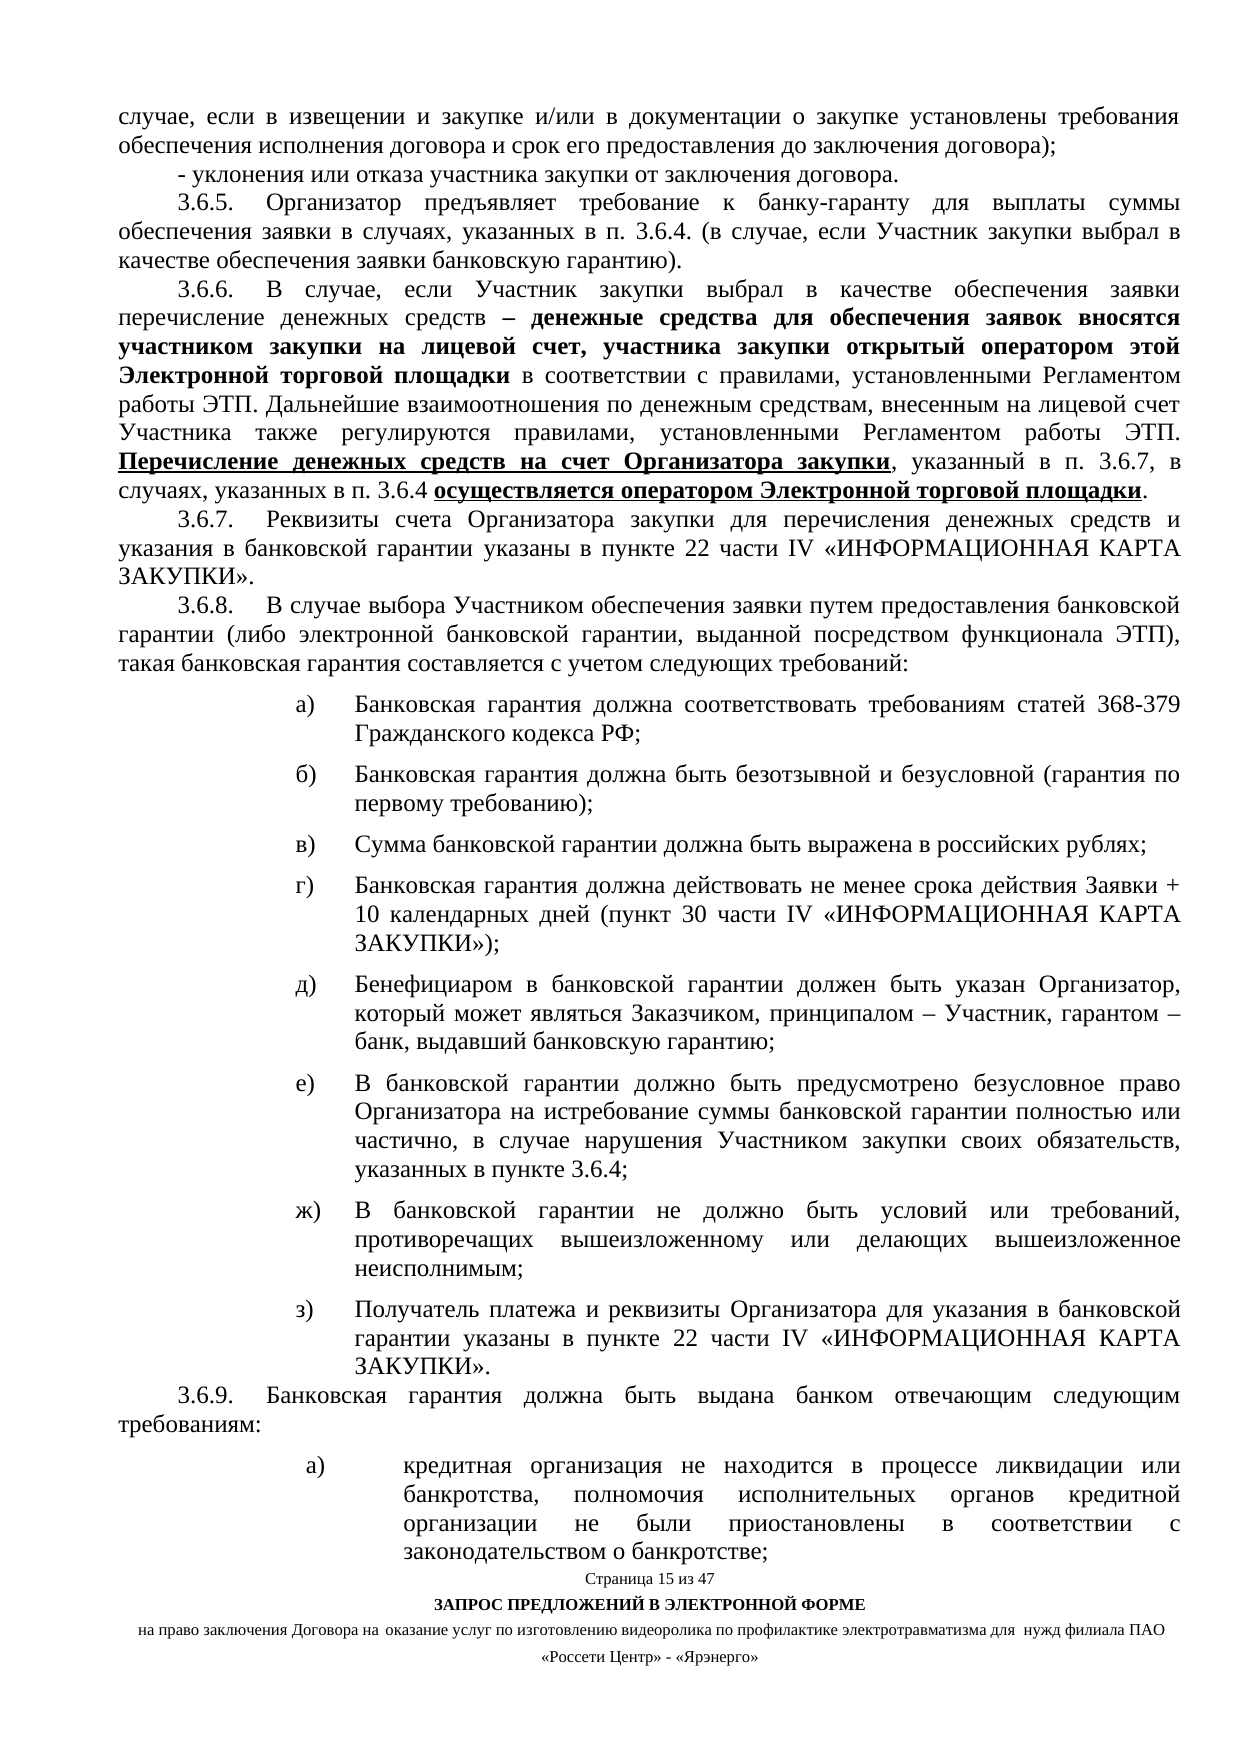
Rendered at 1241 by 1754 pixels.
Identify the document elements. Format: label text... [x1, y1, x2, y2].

list Банковская гарантия должна быть безотзывной и безусловной (гарантия по первому требованию); [295, 759, 1181, 816]
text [118, 101, 1181, 159]
subtitle Реквизиты счета Организатора закупки для перечисления денежных средств и указания в банковской гарантии указаны в пункте 22 части IV «ИНФОРМАЦИОННАЯ КАРТА ЗАКУПКИ». [118, 504, 1181, 590]
list В банковской гарантии не должно быть условий или требований, противоречащих вышеизложенному или делающих вышеизложенное неисполнимым; [295, 1195, 1181, 1281]
list Получатель платежа и реквизиты Организатора для указания в банковской гарантии указаны в пункте 22 части IV «ИНФОРМАЦИОННАЯ КАРТА ЗАКУПКИ». [295, 1294, 1181, 1380]
subtitle В случае, если Участник закупки выбрал в качестве обеспечения заявки перечисление денежных средств – денежные средства для обеспечения заявок вносятся участником закупки на лицевой счет, участника закупки открытый оператором этой Электронной торговой площадки в соответствии с правилами, установленными Регламентом работы ЭТП. Дальнейшие взаимоотношения по денежным средствам, внесенным на лицевой счет Участника также регулируются правилами, установленными Регламентом работы ЭТП. Перечисление денежных средств на счет Организатора закупки, указанный в п. 3.6.7, в случаях, указанных в п. 3.6.4 осуществляется оператором Электронной торговой площадки. [118, 274, 1181, 504]
list Банковская гарантия должна действовать не менее срока действия Заявки + 10 календарных дней (пункт 30 части IV «ИНФОРМАЦИОННАЯ КАРТА ЗАКУПКИ»); [295, 870, 1181, 956]
list Банковская гарантия должна соответствовать требованиям статей 368-379 Гражданского кодекса РФ; [295, 689, 1181, 746]
subtitle В случае выбора Участником обеспечения заявки путем предоставления банковской гарантии (либо электронной банковской гарантии, выданной посредством функционала ЭТП), такая банковская гарантия составляется с учетом следующих требований: [118, 590, 1181, 676]
subtitle Банковская гарантия должна быть выдана банком отвечающим следующим требованиям: [118, 1380, 1181, 1438]
list В банковской гарантии должно быть предусмотрено безусловное право Организатора на истребование суммы банковской гарантии полностью или частично, в случае нарушения Участником закупки своих обязательств, указанных в пункте 3.6.4; [295, 1068, 1181, 1183]
subtitle Организатор предъявляет требование к банку-гаранту для выплаты суммы обеспечения заявки в случаях, указанных в п. 3.6.4. (в случае, если Участник закупки выбрал в качестве обеспечения заявки банковскую гарантию). [118, 187, 1181, 274]
text - уклонения или отказа участника закупки от заключения договора. [118, 159, 1181, 187]
list Сумма банковской гарантии должна быть выражена в российских рублях; [295, 829, 1181, 858]
list Бенефициаром в банковской гарантии должен быть указан Организатор, который может являться Заказчиком, принципалом – Участник, гарантом – банк, выдавший банковскую гарантию; [295, 969, 1181, 1055]
list кредитная организация не находится в процессе ликвидации или банкротства, полномочия исполнительных органов кредитной организации не были приостановлены в соответствии с законодательством о банкротстве; [306, 1450, 1181, 1565]
